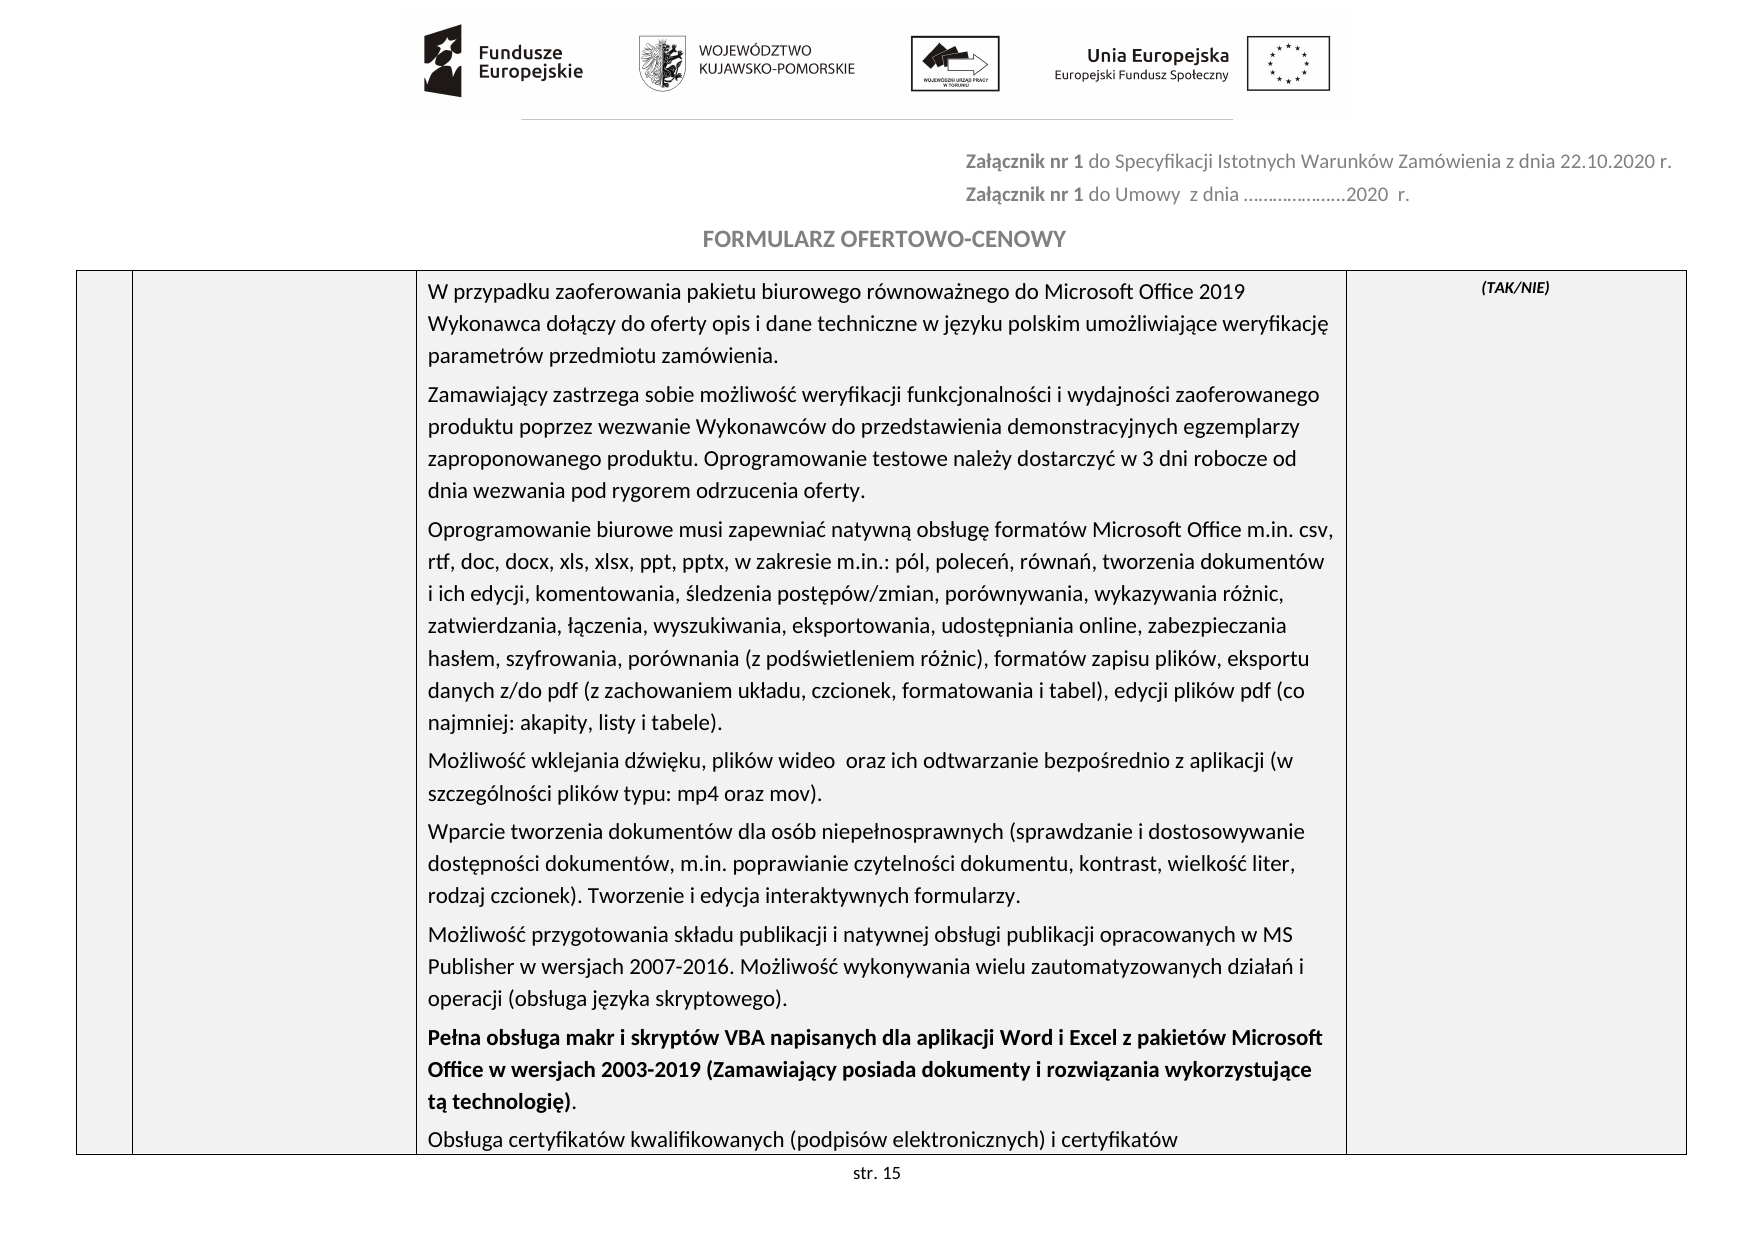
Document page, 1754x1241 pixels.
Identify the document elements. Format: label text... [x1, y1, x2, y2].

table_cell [133, 271, 416, 1153]
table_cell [1347, 271, 1686, 1153]
table_cell 2 [77, 271, 132, 1153]
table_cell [417, 271, 1346, 1153]
